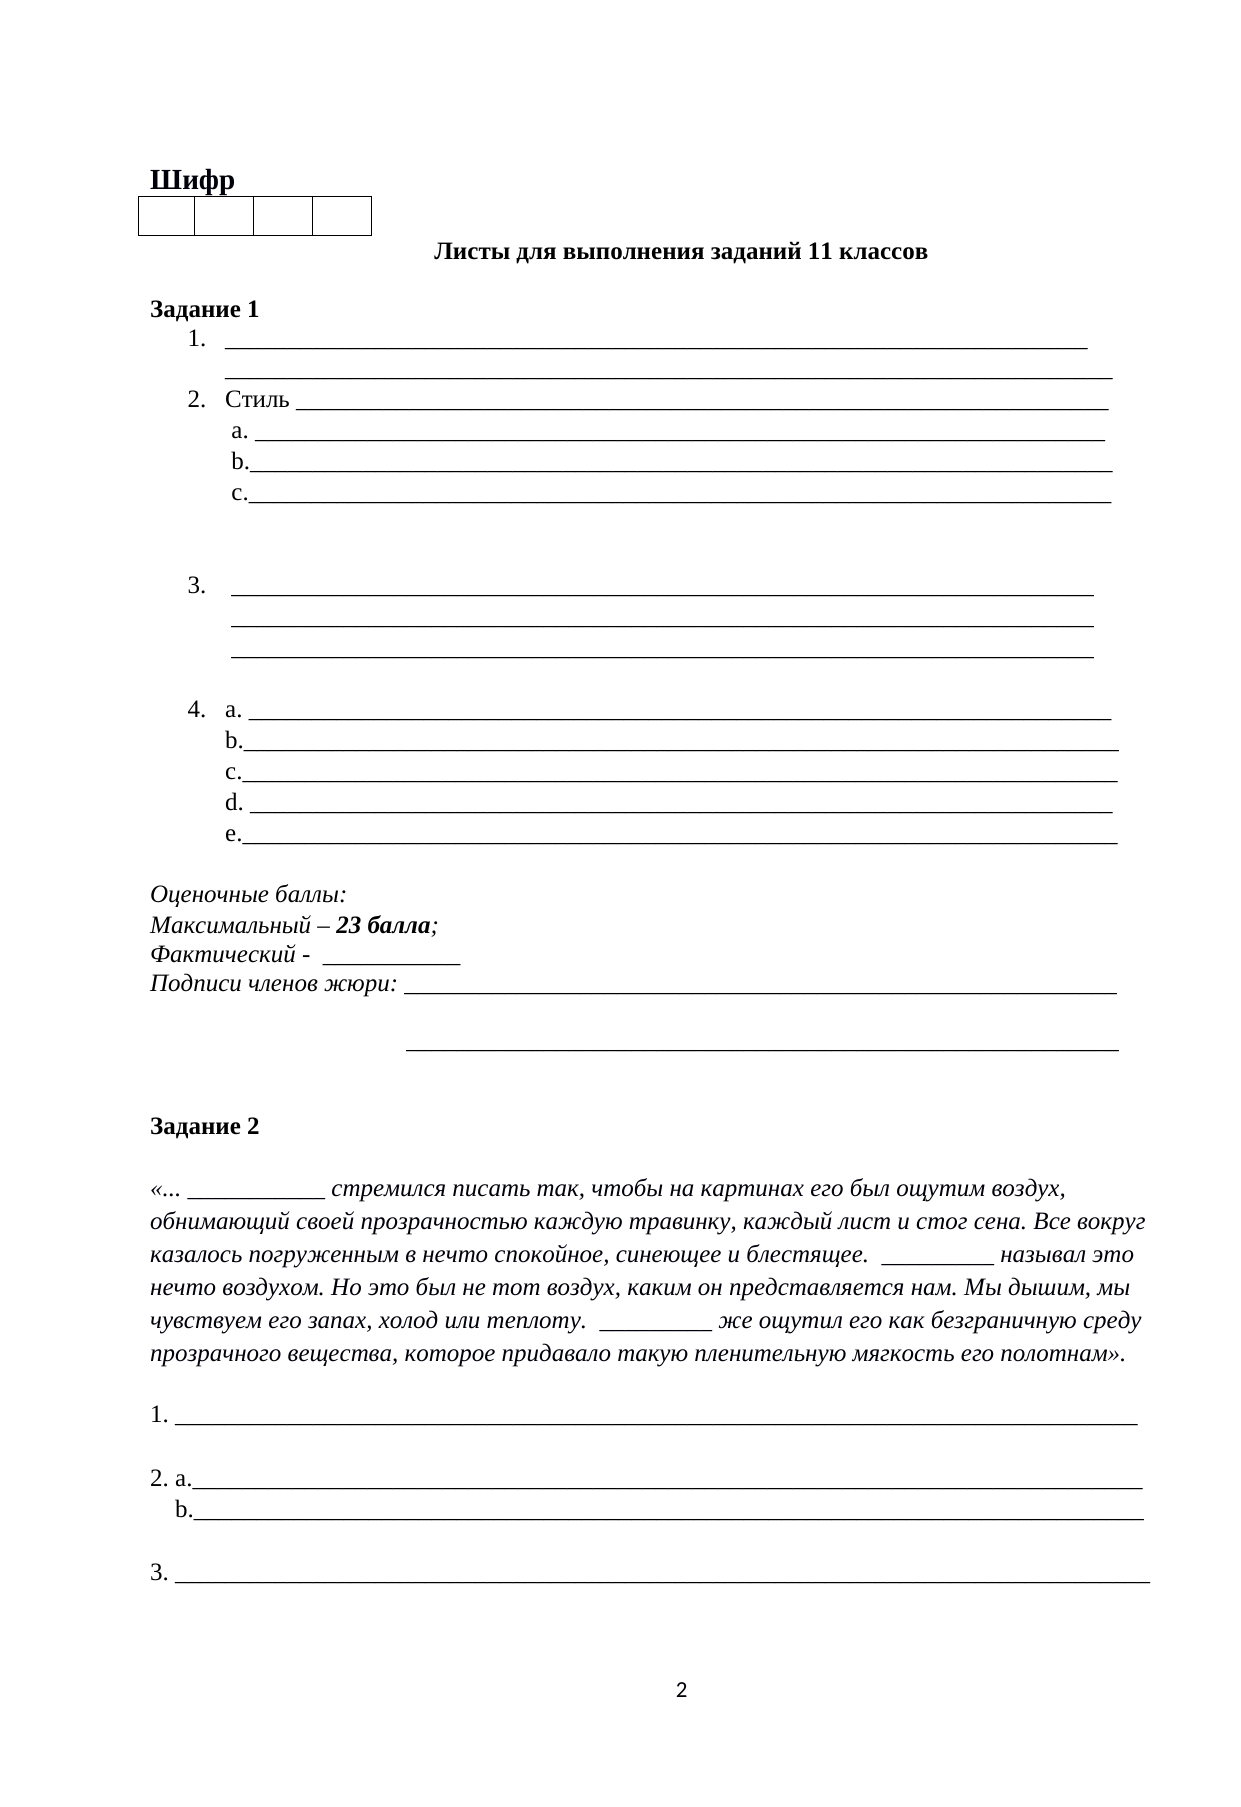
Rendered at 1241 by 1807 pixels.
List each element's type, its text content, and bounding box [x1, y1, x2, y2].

table_header [139, 197, 194, 235]
text _________________________________________________________ [150, 1025, 1213, 1053]
text _____________________________________________________________________ [225, 632, 1213, 661]
text b.______________________________________________________________________ [225, 725, 1213, 753]
text обнимающий своей прозрачностью каждую травинку, каждый лист и стог сена. Все вокруг казалось погруженным в нечто спокойное, синеющее и блестящее. _________ называл это [150, 1206, 1213, 1267]
table_header [195, 197, 253, 235]
text c.______________________________________________________________________ [225, 756, 1213, 784]
text Задание 1 [150, 294, 1213, 323]
text c._____________________________________________________________________ [225, 477, 1213, 506]
text нечто воздухом. Но это был не тот воздух, каким он представляется нам. Мы дышим, мы чувствуем его запах, холод или теплоту. _________ же ощутил его как безграничную среду прозрачного вещества, которое придавало такую пленительную мягкость его полотнам». [150, 1272, 1213, 1367]
table_header [254, 197, 312, 235]
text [150, 1494, 1213, 1523]
text a. ____________________________________________________________________ [225, 415, 1213, 444]
list _____________________________________________________________________ [187, 570, 1213, 599]
list Стиль _________________________________________________________________ [187, 384, 1213, 413]
text Подписи членов жюри: _________________________________________________________ [150, 968, 1213, 997]
text _____________________________________________________________________ [225, 601, 1213, 630]
text d. _____________________________________________________________________ [225, 787, 1213, 815]
text 3. ______________________________________________________________________________ [150, 1557, 1213, 1586]
list _____________________________________________________________________ [187, 323, 1213, 351]
text «... ___________ стремился писать так, чтобы на картинах его был ощутим воздух, [150, 1173, 1213, 1201]
text 1. _____________________________________________________________________________ [150, 1399, 1213, 1428]
text b._____________________________________________________________________ [225, 446, 1213, 475]
text Фактический - ___________ [150, 939, 1213, 968]
text _______________________________________________________________________ [225, 353, 1213, 382]
table_header [313, 197, 371, 235]
text Листы для выполнения заданий 11 классов [150, 236, 1213, 265]
text Максимальный – 23 балла; [150, 910, 1213, 939]
list a. _____________________________________________________________________ [187, 694, 1213, 723]
text Шифр [150, 162, 1213, 196]
text Задание 2 [150, 1111, 1213, 1140]
text 2. a.____________________________________________________________________________ [150, 1463, 1213, 1491]
text Оценочные баллы: [150, 879, 1213, 908]
text e.______________________________________________________________________ [225, 818, 1213, 846]
